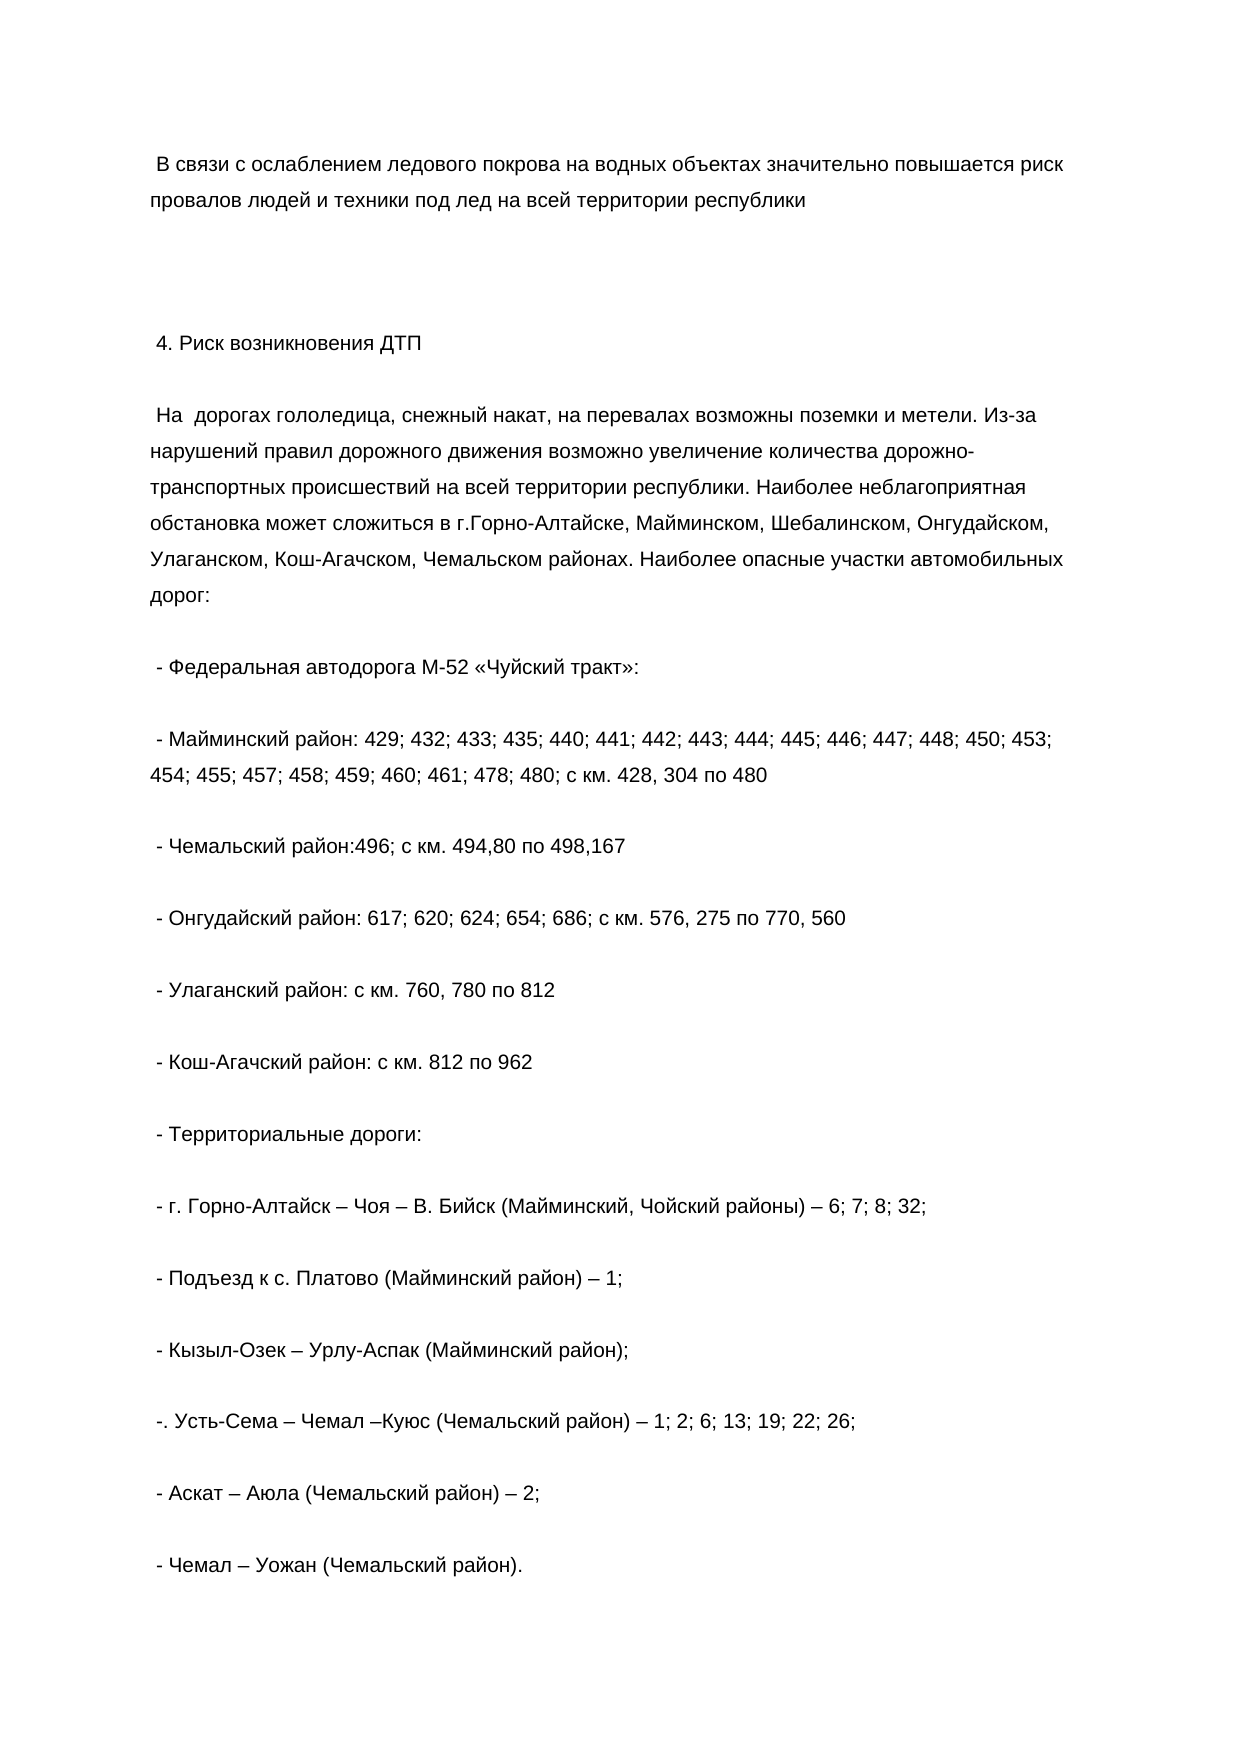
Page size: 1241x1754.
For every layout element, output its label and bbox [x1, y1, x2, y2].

table_cell [140, 150, 1078, 1577]
